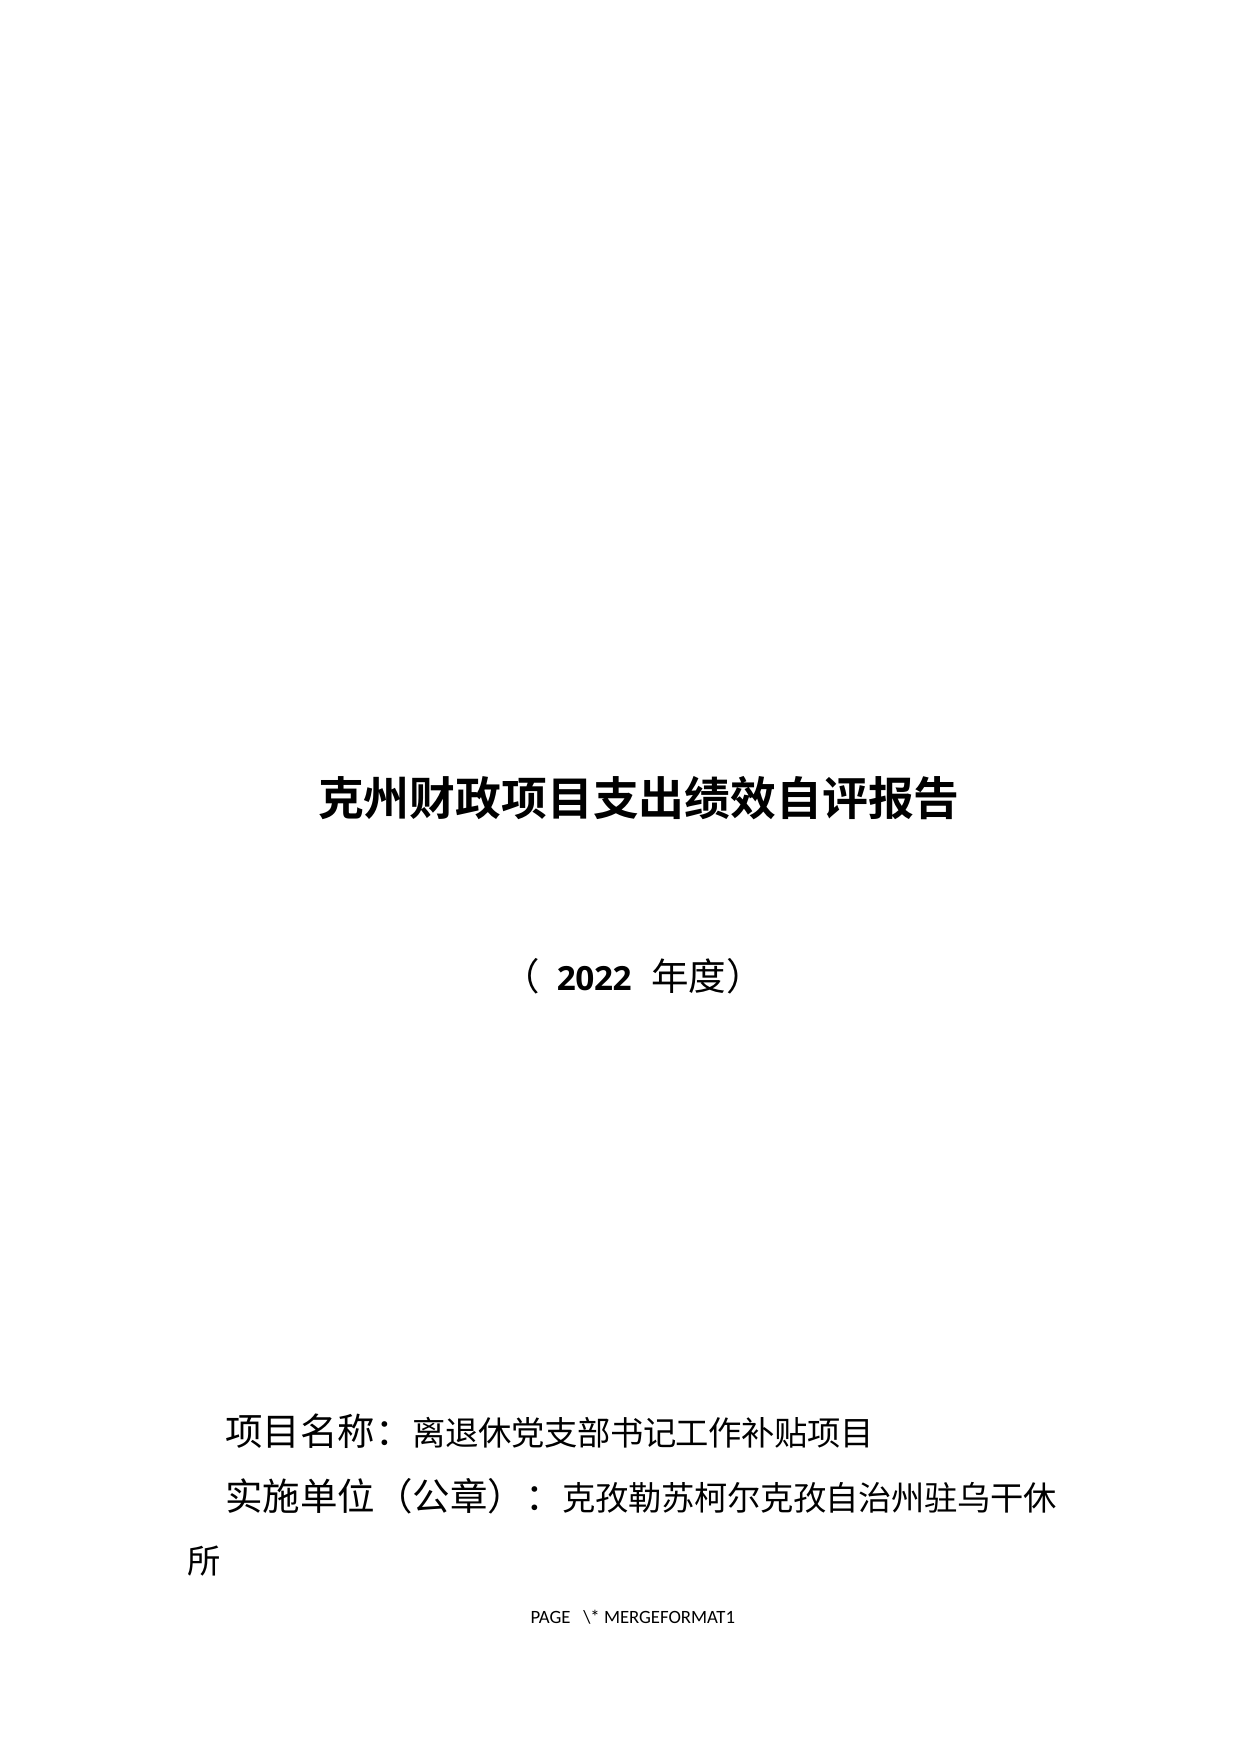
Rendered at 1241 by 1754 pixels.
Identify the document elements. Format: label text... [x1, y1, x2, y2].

text 实施单位（公章）：克孜勒苏柯尔克孜自治州驻乌干休所 [187, 1462, 1078, 1592]
text （ 2022 年度） [187, 942, 1078, 1007]
text 克州财政项目支出绩效自评报告 [187, 747, 1078, 844]
text 项目名称：离退休党支部书记工作补贴项目 [187, 1397, 1078, 1462]
